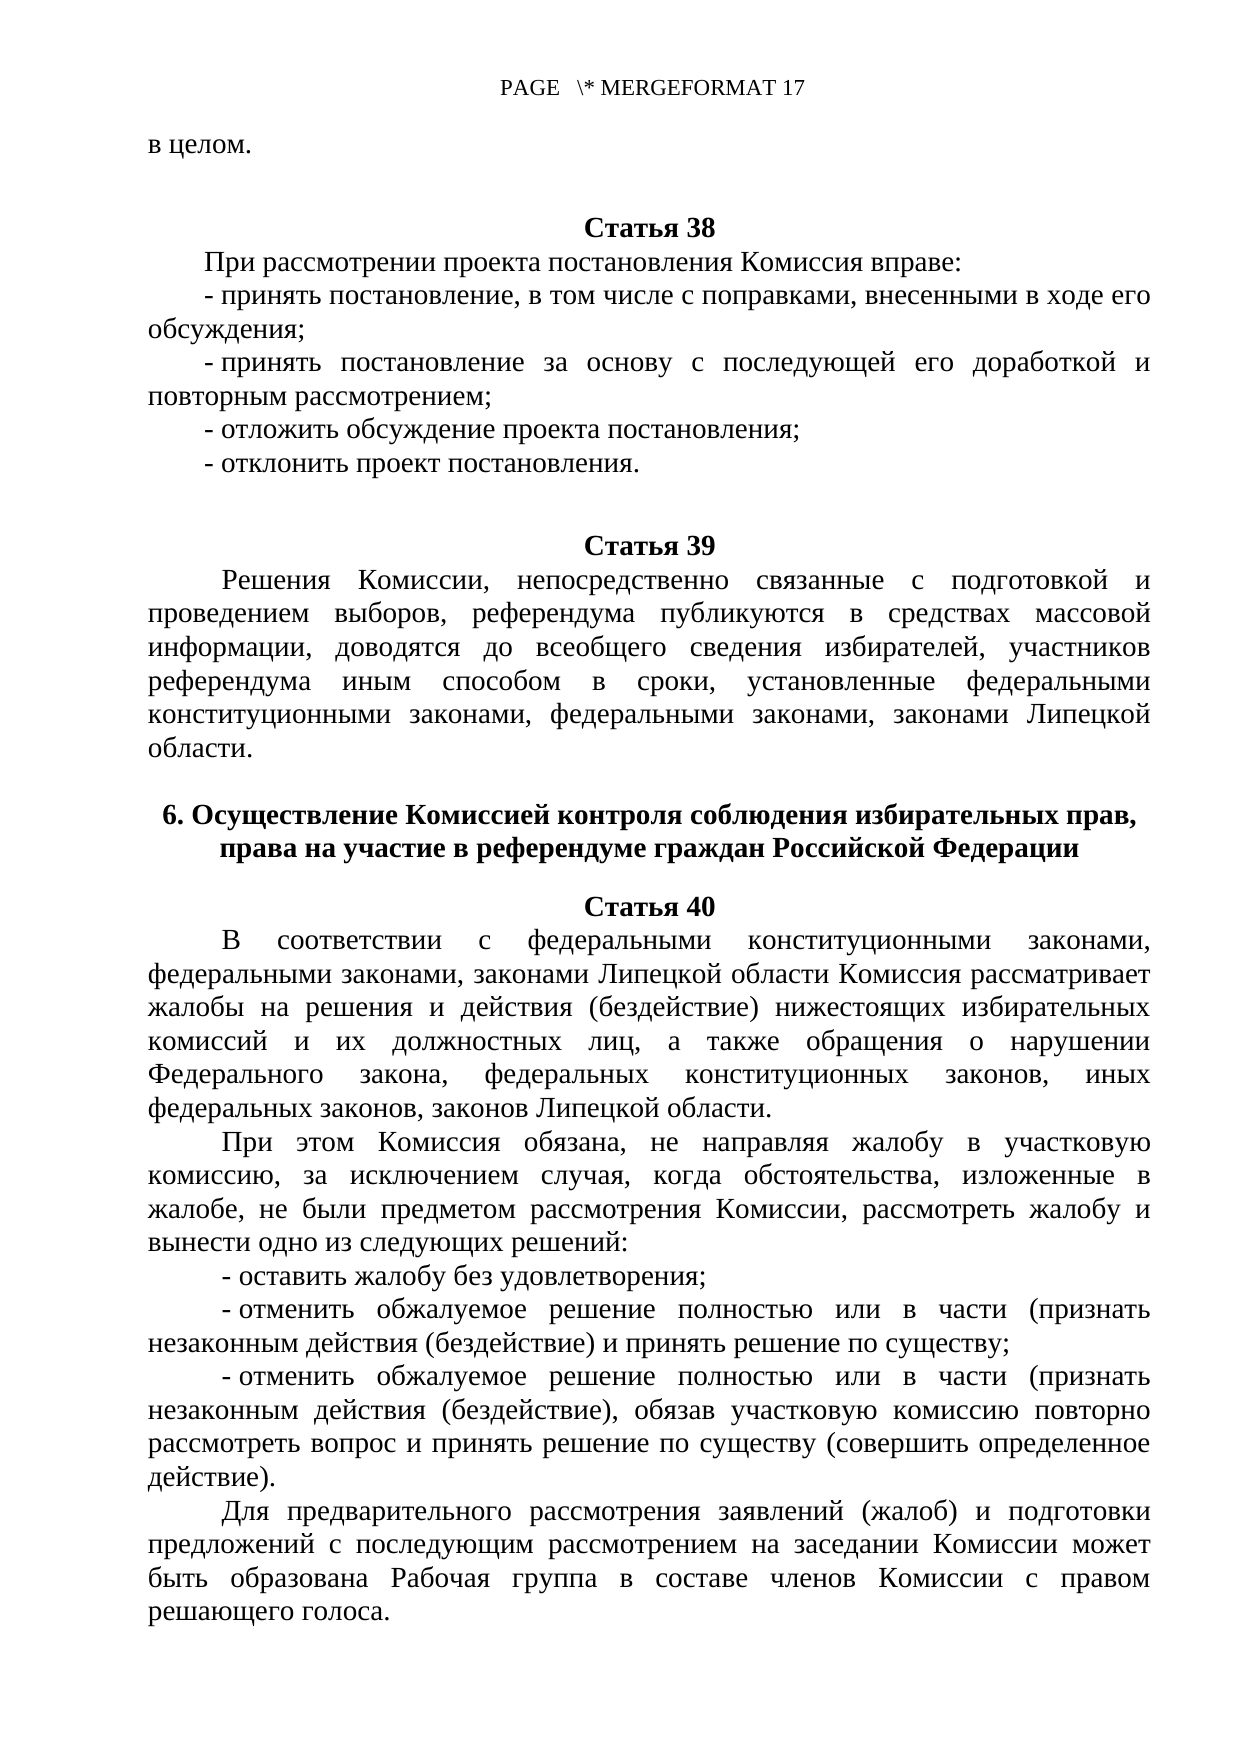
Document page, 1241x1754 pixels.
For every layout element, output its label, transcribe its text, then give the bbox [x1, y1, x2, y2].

text При этом Комиссия обязана, не направляя жалобу в участковую комиссию, за исключением случая, когда обстоятельства, изложенные в жалобе, не были предметом рассмотрения Комиссии, рассмотреть жалобу и вынести одно из следующих решений: [148, 1124, 1152, 1258]
text В соответствии с федеральными конституционными законами, федеральными законами, законами Липецкой области Комиссия рассматривает жалобы на решения и действия (бездействие) нижестоящих избирательных комиссий и их должностных лиц, а также обращения о нарушении Федерального закона, федеральных конституционных законов, иных федеральных законов, законов Липецкой области. [148, 922, 1152, 1124]
text 6. Осуществление Комиссией контроля соблюдения избирательных прав, [148, 797, 1152, 830]
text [148, 127, 1152, 160]
text Статья 39 [148, 528, 1152, 562]
text права на участие в референдуме граждан Российской Федерации [148, 830, 1152, 864]
text - отложить обсуждение проекта постановления; [148, 411, 1152, 445]
text - отменить обжалуемое решение полностью или в части (признать незаконным действия (бездействие) и принять решение по существу; [148, 1291, 1152, 1358]
text Для предварительного рассмотрения заявлений (жалоб) и подготовки предложений с последующим рассмотрением на заседании Комиссии может быть образована Рабочая группа в составе членов Комиссии с правом решающего голоса. [148, 1493, 1152, 1627]
text При рассмотрении проекта постановления Комиссия вправе: [148, 244, 1152, 277]
text - принять постановление за основу с последующей его доработкой и повторным рассмотрением; [148, 344, 1152, 411]
text Статья 40 [148, 889, 1152, 922]
text - принять постановление, в том числе с поправками, внесенными в ходе его обсуждения; [148, 277, 1152, 344]
text Статья 38 [148, 210, 1152, 244]
text Решения Комиссии, непосредственно связанные с подготовкой и проведением выборов, референдума публикуются в средствах массовой информации, доводятся до всеобщего сведения избирателей, участников референдума иным способом в сроки, установленные федеральными конституционными законами, федеральными законами, законами Липецкой области. [148, 562, 1152, 763]
text - отклонить проект постановления. [148, 445, 1152, 478]
text - оставить жалобу без удовлетворения; [148, 1258, 1152, 1291]
text - отменить обжалуемое решение полностью или в части (признать незаконным действия (бездействие), обязав участковую комиссию повторно рассмотреть вопрос и принять решение по существу (совершить определенное действие). [148, 1358, 1152, 1493]
